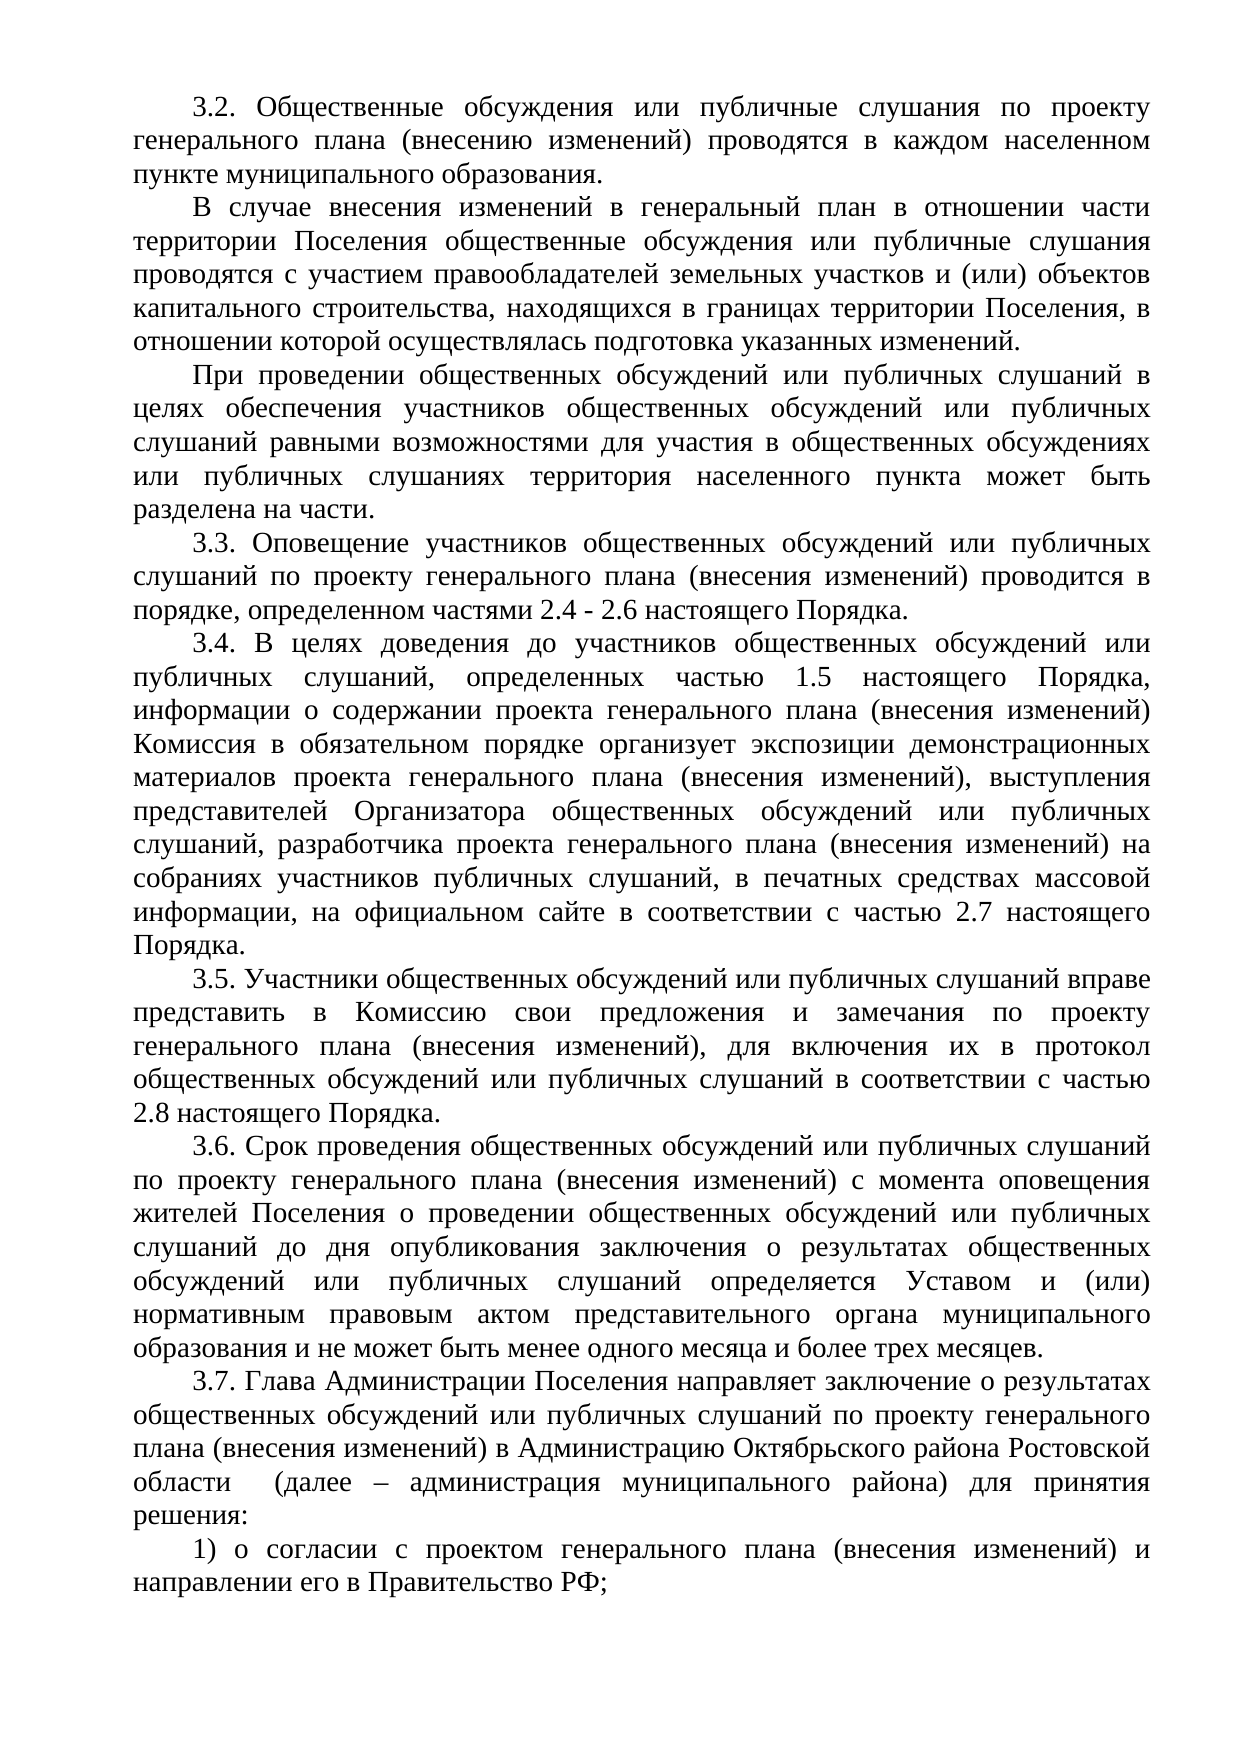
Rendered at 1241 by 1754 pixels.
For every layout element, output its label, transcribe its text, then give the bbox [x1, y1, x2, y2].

text 3.3. Оповещение участников общественных обсуждений или публичных слушаний по проекту генерального плана (внесения изменений) проводится в порядке, определенном частями 2.4 - 2.6 настоящего Порядка. [133, 525, 1152, 625]
text 3.2. Общественные обсуждения или публичные слушания по проекту генерального плана (внесению изменений) проводятся в каждом населенном пункте муниципального образования. [133, 89, 1152, 189]
text В случае внесения изменений в генеральный план в отношении части территории Поселения общественные обсуждения или публичные слушания проводятся с участием правообладателей земельных участков и (или) объектов капитального строительства, находящихся в границах территории Поселения, в отношении которой осуществлялась подготовка указанных изменений. [133, 189, 1152, 357]
text 3.7. Глава Администрации Поселения направляет заключение о результатах общественных обсуждений или публичных слушаний по проекту генерального плана (внесения изменений) в Администрацию Октябрьского района Ростовской области (далее – администрация муниципального района) для принятия решения: [133, 1363, 1152, 1531]
text 3.6. Срок проведения общественных обсуждений или публичных слушаний по проекту генерального плана (внесения изменений) с момента оповещения жителей Поселения о проведении общественных обсуждений или публичных слушаний до дня опубликования заключения о результатах общественных обсуждений или публичных слушаний определяется Уставом и (или) нормативным правовым актом представительного органа муниципального образования и не может быть менее одного месяца и более трех месяцев. [133, 1128, 1152, 1363]
text При проведении общественных обсуждений или публичных слушаний в целях обеспечения участников общественных обсуждений или публичных слушаний равными возможностями для участия в общественных обсуждениях или публичных слушаниях территория населенного пункта может быть разделена на части. [133, 357, 1152, 525]
text 1) о согласии с проектом генерального плана (внесения изменений) и направлении его в Правительство РФ; [133, 1531, 1152, 1598]
text 3.4. В целях доведения до участников общественных обсуждений или публичных слушаний, определенных частью 1.5 настоящего Порядка, информации о содержании проекта генерального плана (внесения изменений) Комиссия в обязательном порядке организует экспозиции демонстрационных материалов проекта генерального плана (внесения изменений), выступления представителей Организатора общественных обсуждений или публичных слушаний, разработчика проекта генерального плана (внесения изменений) на собраниях участников публичных слушаний, в печатных средствах массовой информации, на официальном сайте в соответствии с частью 2.7 настоящего Порядка. [133, 625, 1152, 961]
text 3.5. Участники общественных обсуждений или публичных слушаний вправе представить в Комиссию свои предложения и замечания по проекту генерального плана (внесения изменений), для включения их в протокол общественных обсуждений или публичных слушаний в соответствии с частью 2.8 настоящего Порядка. [133, 961, 1152, 1128]
